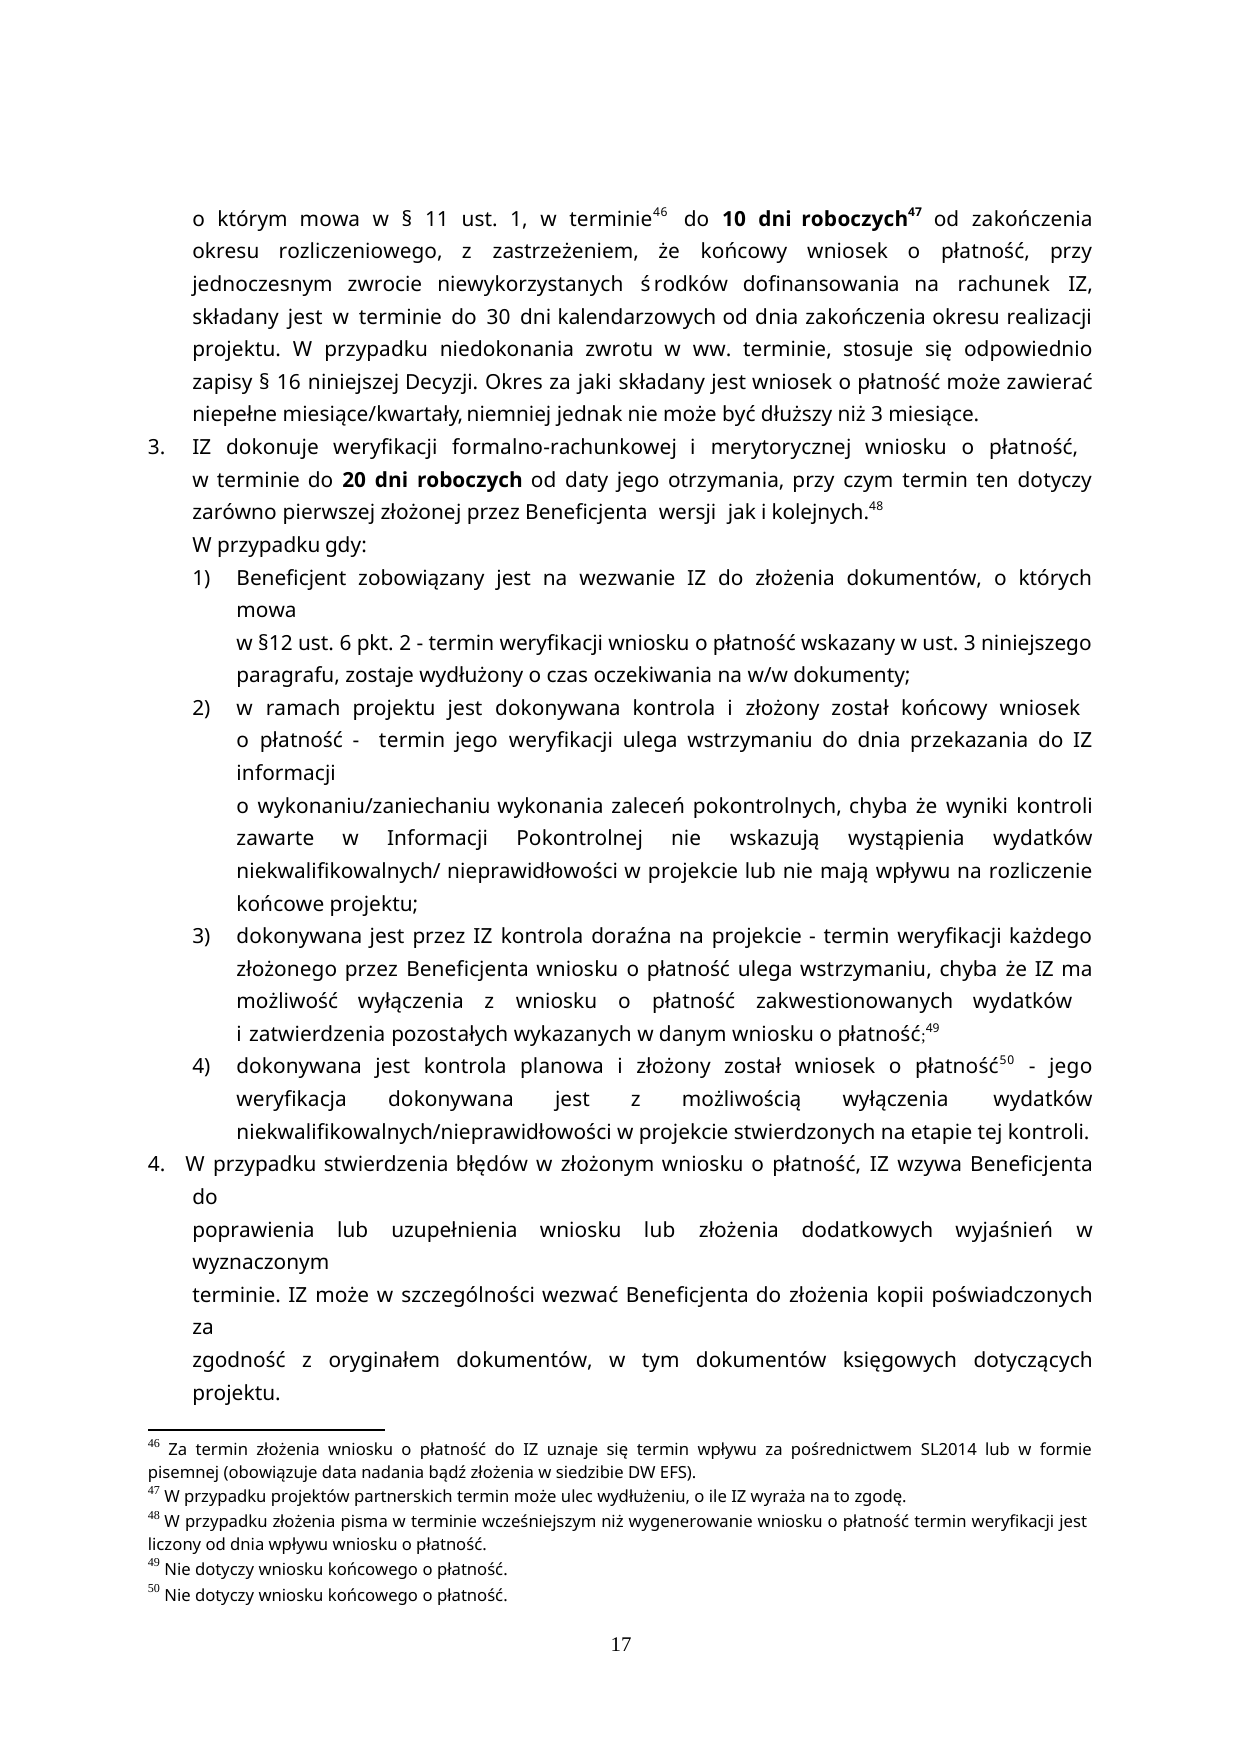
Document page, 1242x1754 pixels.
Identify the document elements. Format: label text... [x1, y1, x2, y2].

list w ramach projektu jest dokonywana kontrola i złożony został końcowy wniosek o płatność - termin jego weryfikacji ulega wstrzymaniu do dnia przekazania do IZ informacji o wykonaniu/zaniechaniu wykonania zaleceń pokontrolnych, chyba że wyniki kontroli zawarte w Informacji Pokontrolnej nie wskazują wystąpienia wydatków niekwalifikowalnych/ nieprawidłowości w projekcie lub nie mają wpływu na rozliczenie końcowe projektu; [192, 693, 1093, 917]
list dokonywana jest przez IZ kontrola doraźna na projekcie - termin weryfikacji każdego złożonego przez Beneficjenta wniosku o płatność ulega wstrzymaniu, chyba że IZ ma możliwość wyłączenia z wniosku o płatność zakwestionowanych wydatków i zatwierdzenia pozostałych wykazanych w danym wniosku o płatność; [192, 921, 1093, 1047]
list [148, 199, 1093, 428]
text W przypadku gdy: [192, 530, 1093, 558]
list W przypadku stwierdzenia błędów w złożonym wniosku o płatność, IZ wzywa Beneficjenta do poprawienia lub uzupełnienia wniosku lub złożenia dodatkowych wyjaśnień w wyznaczonym terminie. IZ może w szczególności wezwać Beneficjenta do złożenia kopii poświadczonych za zgodność z oryginałem dokumentów, w tym dokumentów księgowych dotyczących projektu. [148, 1149, 1093, 1406]
list Beneficjent zobowiązany jest na wezwanie IZ do złożenia dokumentów, o których mowa w §12 ust. 6 pkt. 2 - termin weryfikacji wniosku o płatność wskazany w ust. 3 niniejszego paragrafu, zostaje wydłużony o czas oczekiwania na w/w dokumenty; [192, 563, 1093, 689]
list dokonywana jest kontrola planowa i złożony został wniosek o płatność - jego weryfikacja dokonywana jest z możliwością wyłączenia wydatków niekwalifikowalnych/nieprawidłowości w projekcie stwierdzonych na etapie tej kontroli. [192, 1052, 1093, 1145]
list IZ dokonuje weryfikacji formalno-rachunkowej i merytorycznej wniosku o płatność, w terminie do 20 dni roboczych od daty jego otrzymania, przy czym termin ten dotyczy zarówno pierwszej złożonej przez Beneficjenta wersji jak i kolejnych. [148, 432, 1093, 526]
